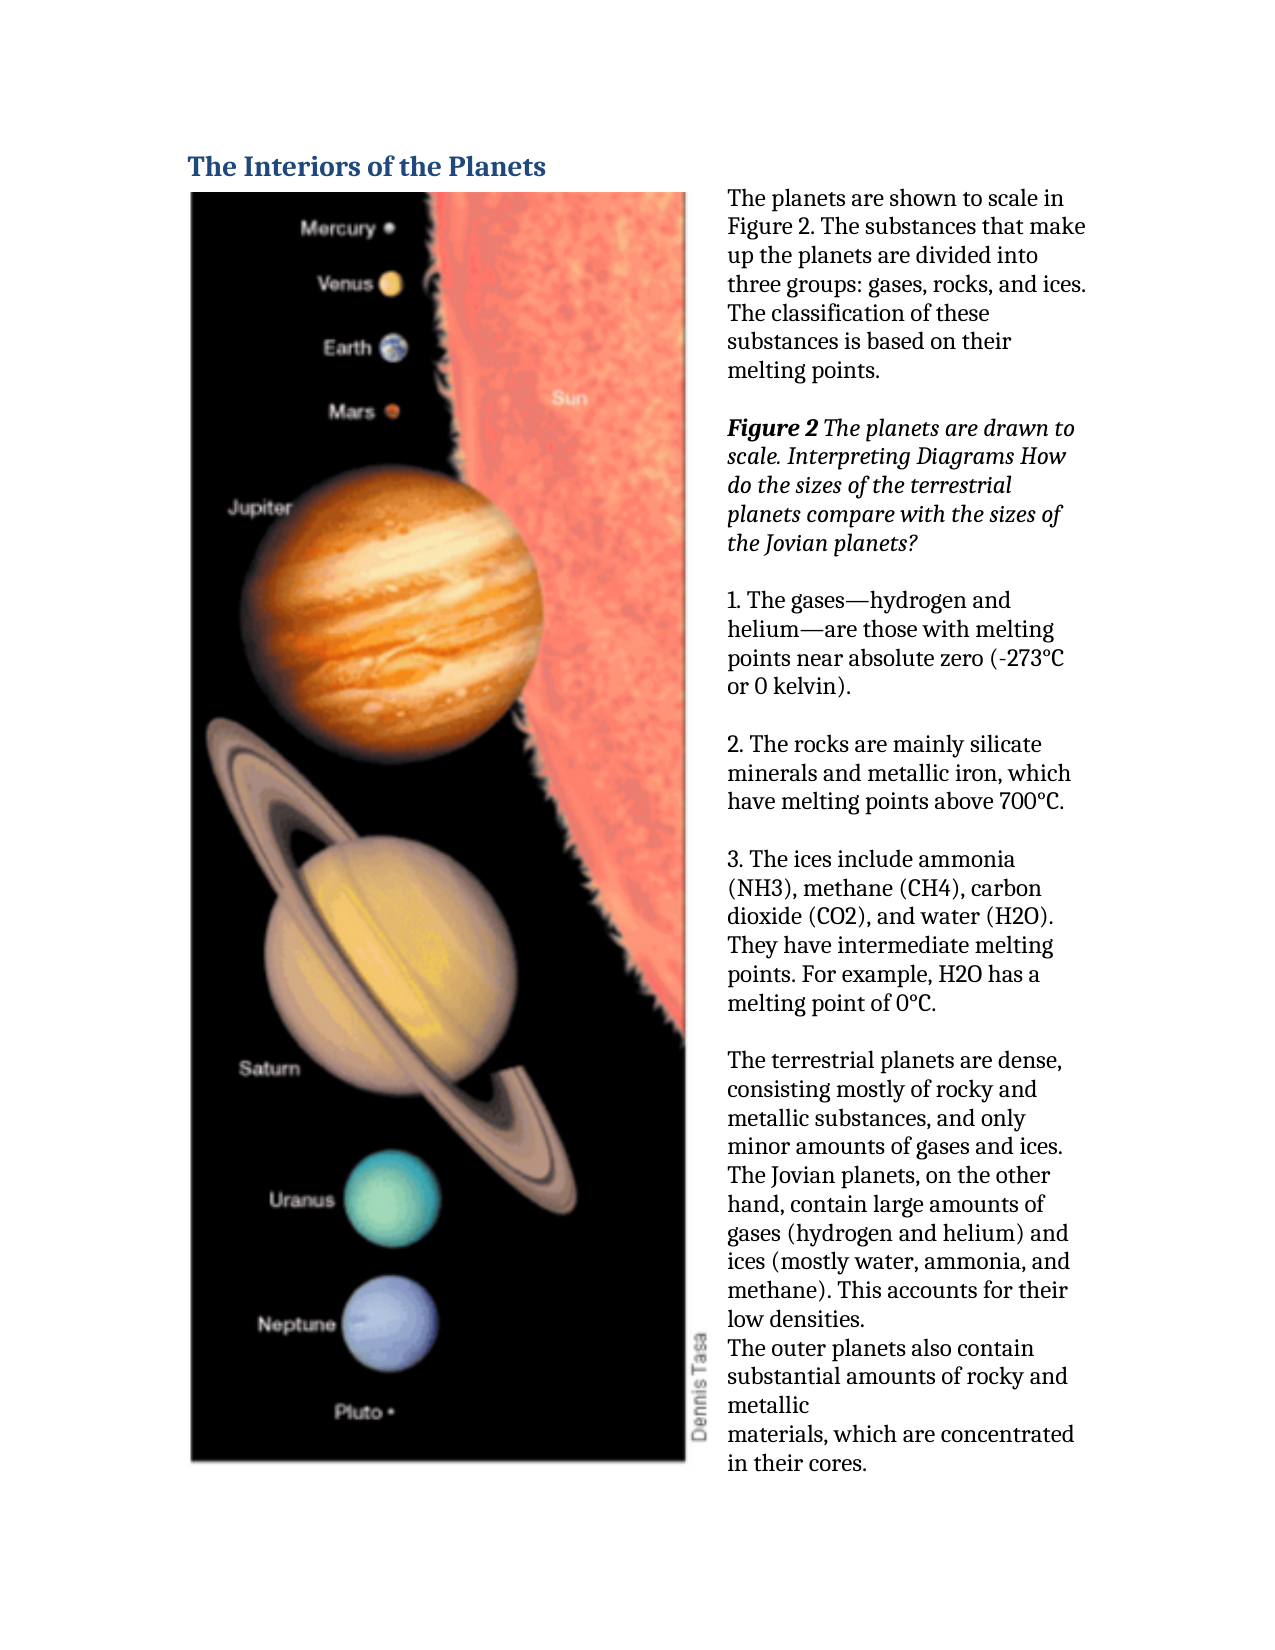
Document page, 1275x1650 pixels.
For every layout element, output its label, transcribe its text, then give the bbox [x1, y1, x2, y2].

text The outer planets also contain substantial amounts of rocky and metallic [709, 1333, 1087, 1420]
text Figure 2 The planets are drawn to scale. Interpreting Diagrams How do the sizes of the terrestrial planets compare with the sizes of the Jovian planets? [709, 413, 1087, 557]
text materials, which are concentrated in their cores. [187, 1420, 1087, 1477]
text The planets are shown to scale in Figure 2. The substances that make up the planets are divided into three groups: gases, rocks, and ices. The classification of these substances is based on their melting points. [187, 183, 1087, 385]
picture [187, 192, 709, 1470]
text 2. The rocks are mainly silicate minerals and metallic iron, which have melting points above 700°C. [709, 730, 1087, 816]
text 1. The gases—hydrogen and helium—are those with melting points near absolute zero (-273°C or 0 kelvin). [709, 586, 1087, 701]
text The Interiors of the Planets [187, 150, 1087, 183]
text The terrestrial planets are dense, consisting mostly of rocky and metallic substances, and only minor amounts of gases and ices. The Jovian planets, on the other hand, contain large amounts of gases (hydrogen and helium) and ices (mostly water, ammonia, and methane). This accounts for their low densities. [709, 1046, 1087, 1333]
text 3. The ices include ammonia (NH3), methane (CH4), carbon dioxide (CO2), and water (H2O). They have intermediate melting points. For example, H2O has a melting point of 0°C. [709, 845, 1087, 1017]
